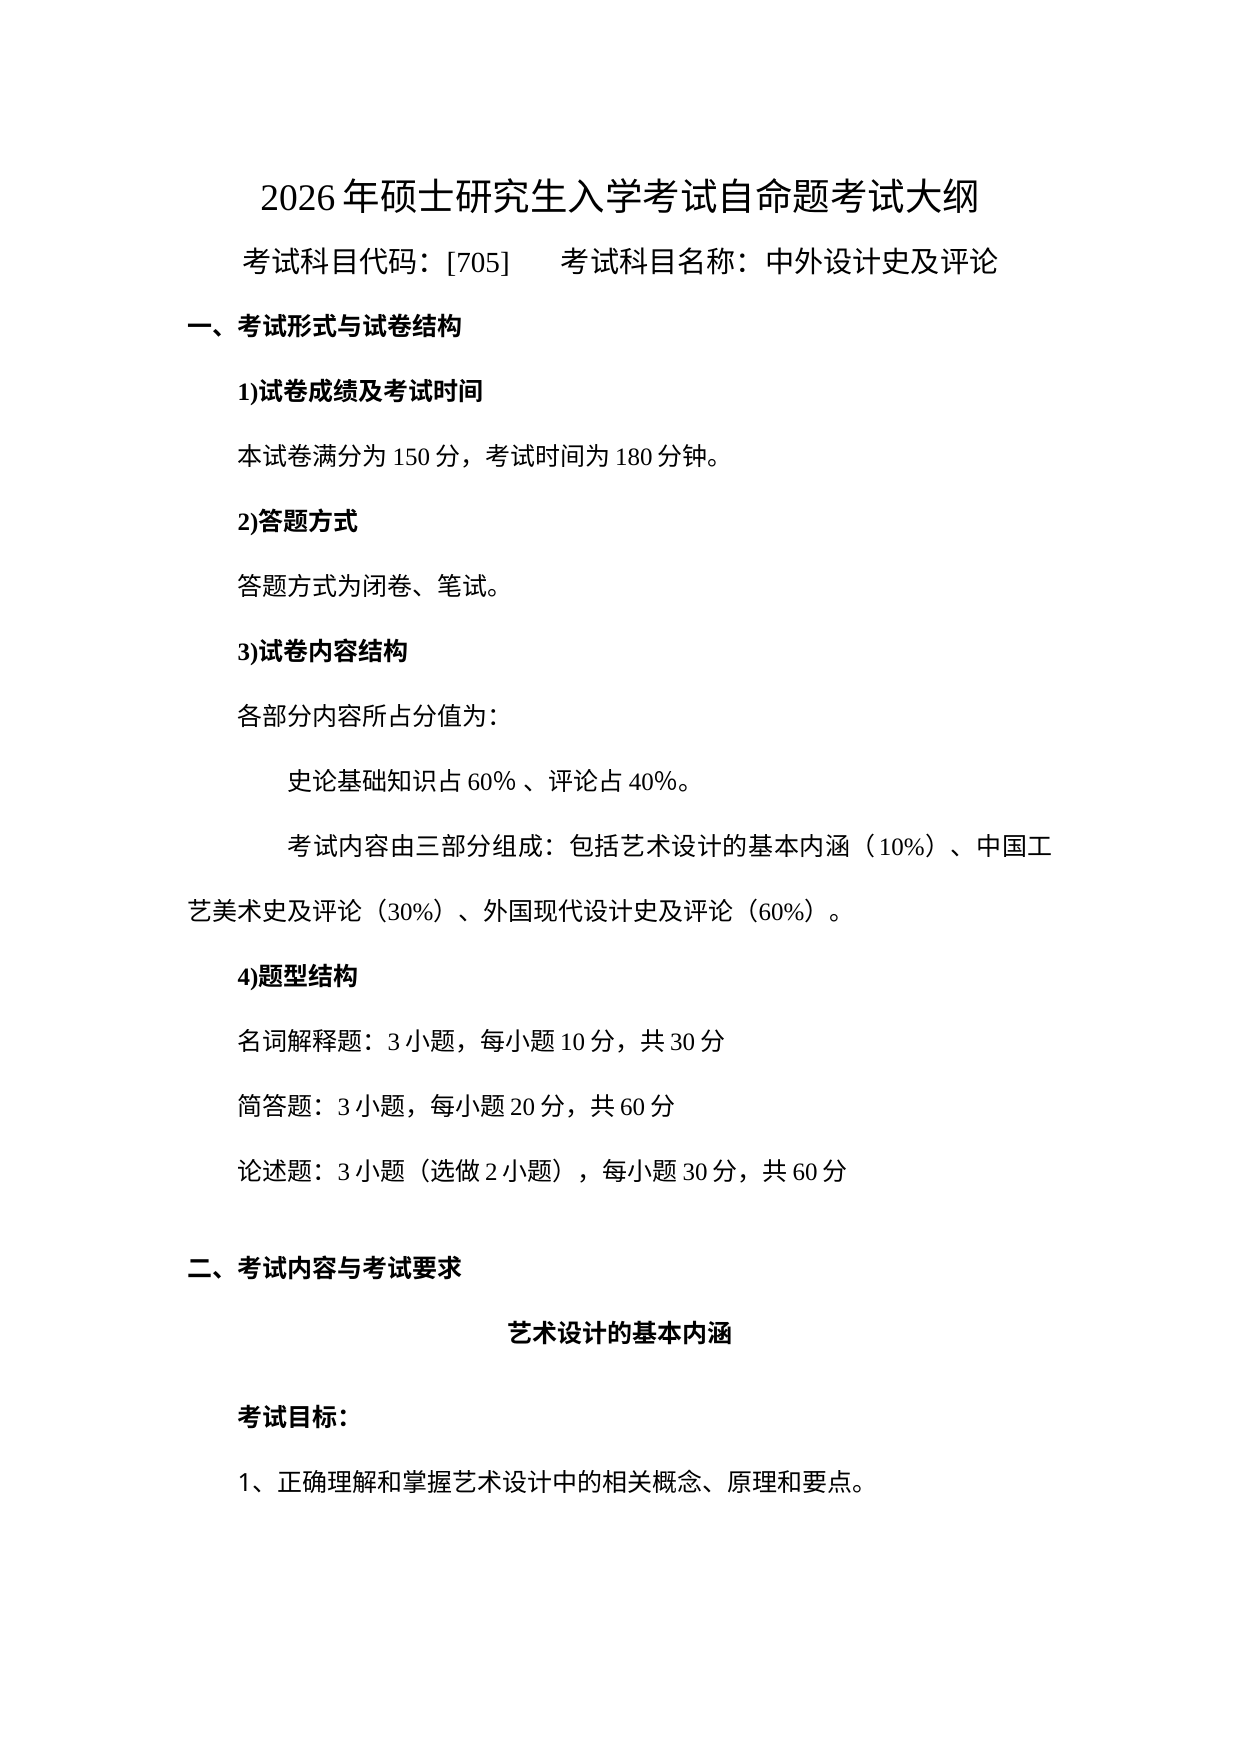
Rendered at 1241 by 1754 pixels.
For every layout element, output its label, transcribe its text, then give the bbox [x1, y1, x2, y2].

text 3)试卷内容结构 [187, 617, 1053, 682]
text 1、正确理解和掌握艺术设计中的相关概念、原理和要点。 [237, 1448, 1053, 1513]
text 名词解释题：3小题，每小题10分，共30分 [187, 1007, 1053, 1072]
text 考试内容由三部分组成：包括艺术设计的基本内涵（10%）、中国工艺美术史及评论（30%）、外国现代设计史及评论（60%）。 [187, 812, 1053, 942]
text 考试目标： [187, 1383, 1053, 1448]
text 1)试卷成绩及考试时间 [187, 357, 1053, 422]
text 答题方式为闭卷、笔试。 [187, 552, 1053, 617]
text 二、考试内容与考试要求 [187, 1234, 1053, 1299]
text 2026年硕士研究生入学考试自命题考试大纲 [187, 162, 1053, 227]
text 论述题：3小题（选做2小题），每小题30分，共60分 [187, 1137, 1053, 1202]
text 简答题：3小题，每小题20分，共60分 [187, 1072, 1053, 1137]
text 本试卷满分为150分，考试时间为180分钟。 [187, 422, 1053, 487]
text 2)答题方式 [187, 487, 1053, 552]
text 4)题型结构 [187, 942, 1053, 1007]
text 艺术设计的基本内涵 [187, 1299, 1053, 1364]
text 考试科目代码：[705] 考试科目名称：中外设计史及评论 [187, 227, 1053, 292]
text 史论基础知识占60％ 、评论占 40％。 [187, 747, 1053, 812]
text 一、考试形式与试卷结构 [187, 292, 1053, 357]
text 各部分内容所占分值为： [187, 682, 1053, 747]
